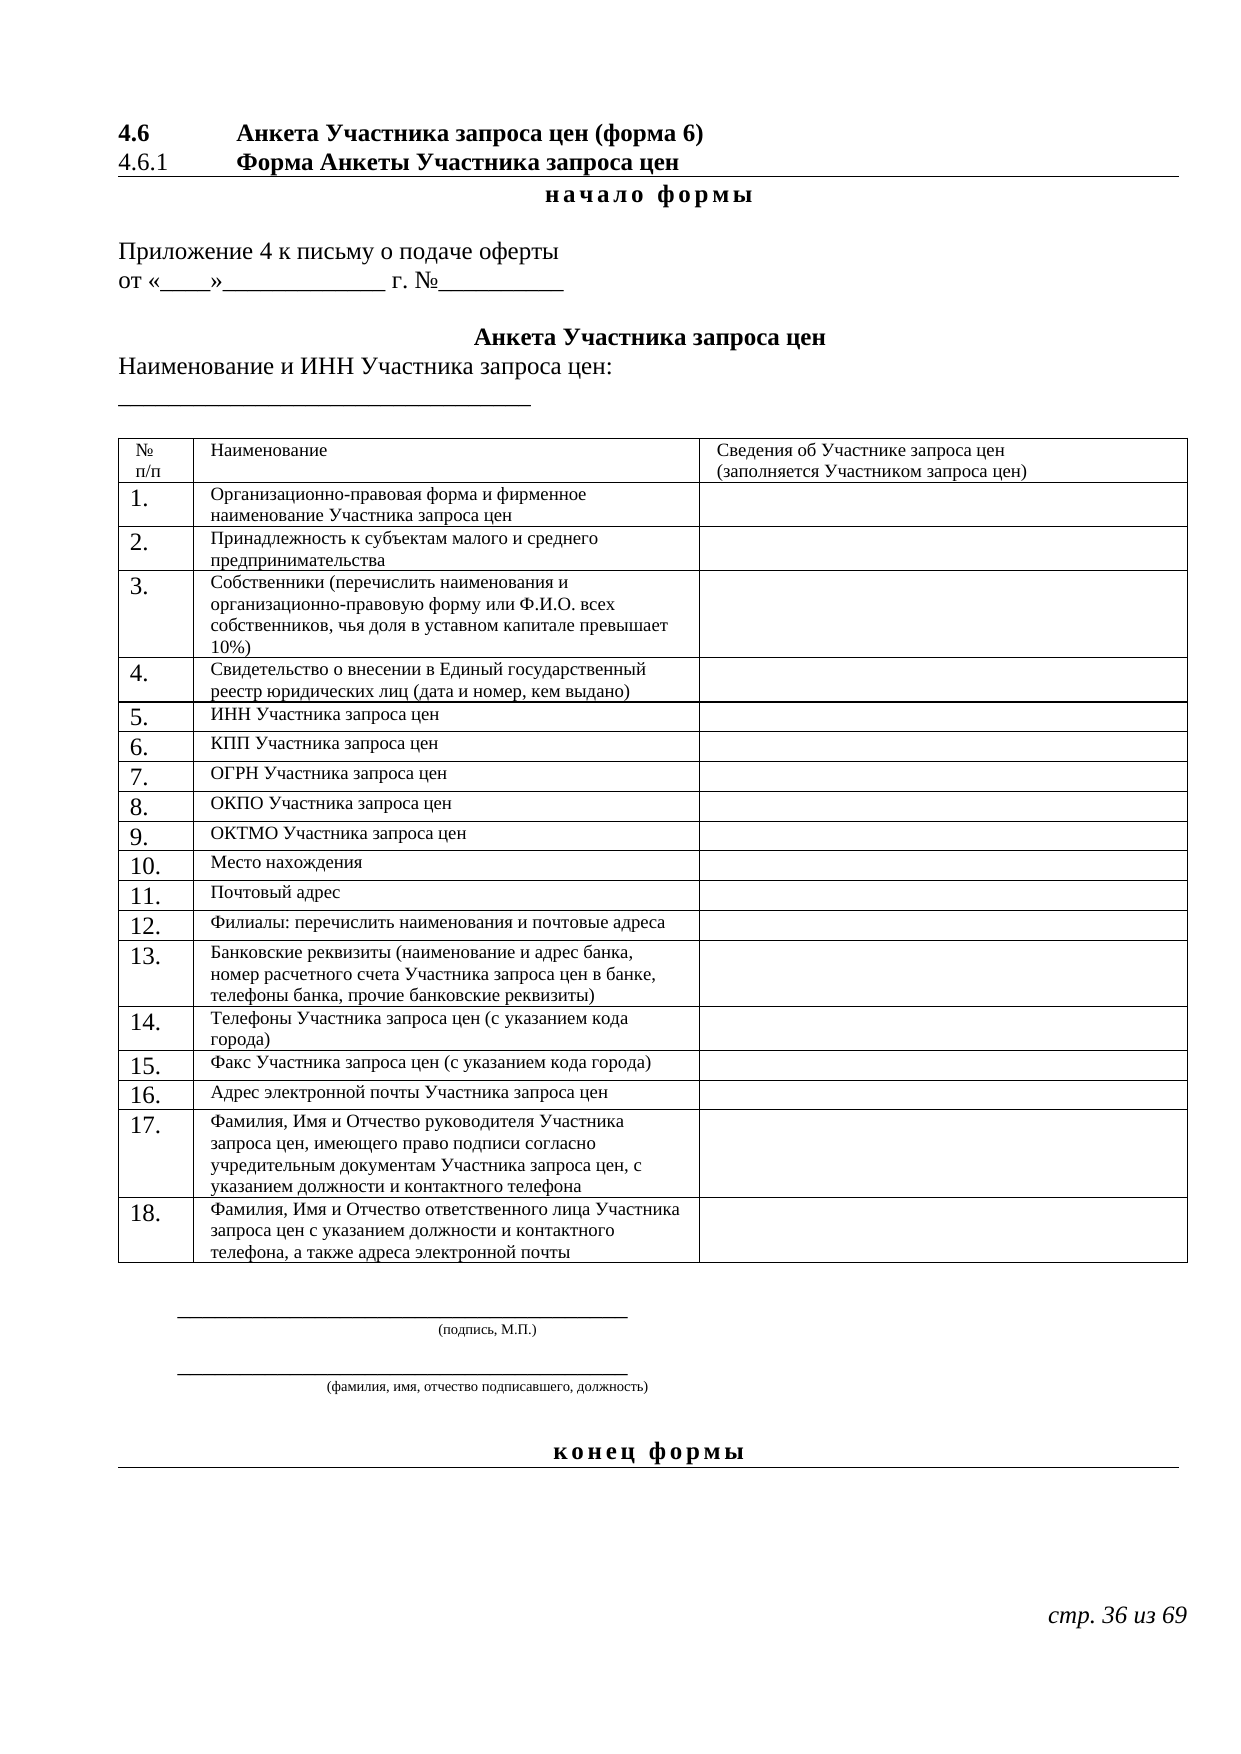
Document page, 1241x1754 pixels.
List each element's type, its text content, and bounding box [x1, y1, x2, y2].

table_cell [119, 851, 193, 880]
table_cell [700, 703, 1187, 731]
table_cell [700, 851, 1187, 880]
table_cell ИНН Участника запроса цен [194, 703, 699, 731]
table_cell [700, 911, 1187, 940]
table_cell [700, 658, 1187, 701]
table_cell Место нахождения [194, 851, 699, 880]
table_cell Филиалы: перечислить наименования и почтовые адреса [194, 911, 699, 940]
table_cell ОКПО Участника запроса цен [194, 792, 699, 821]
table_cell [700, 792, 1187, 821]
table_cell [119, 881, 193, 910]
table_cell ОГРН Участника запроса цен [194, 762, 699, 791]
table_cell [700, 527, 1187, 570]
table_cell [700, 941, 1187, 1006]
table_cell [119, 703, 193, 731]
table_cell [119, 1007, 193, 1050]
table_cell [119, 658, 193, 701]
table_header № п/п [119, 439, 193, 482]
table_cell [700, 571, 1187, 657]
text Анкета Участника запроса цен [118, 322, 1181, 351]
text Форма Анкеты Участника запроса цен [118, 147, 1181, 176]
text конец формы [118, 1436, 1179, 1467]
table_cell Свидетельство о внесении в Единый государственный реестр юридических лиц (дата и номер, кем выдано) [194, 658, 699, 701]
table_cell [700, 1198, 1187, 1262]
table_header Наименование [194, 439, 699, 482]
text Приложение 4 к письму о подаче оферты от «____»_____________ г. №__________ [118, 236, 1181, 294]
text ____________________________________ [118, 1349, 1181, 1378]
table_header Сведения об Участнике запроса цен (заполняется Участником запроса цен) [700, 439, 1187, 482]
text (подпись, М.П.) [118, 1321, 797, 1349]
table_cell Факс Участника запроса цен (с указанием кода города) [194, 1051, 699, 1079]
table_cell Банковские реквизиты (наименование и адрес банка, номер расчетного счета Участника запроса цен в банке, телефоны банка, прочие банковские реквизиты) [194, 941, 699, 1006]
table_cell [119, 762, 193, 791]
table_cell ОКТМО Участника запроса цен [194, 822, 699, 850]
table_cell Почтовый адрес [194, 881, 699, 910]
text Наименование и ИНН Участника запроса цен: [118, 351, 1181, 380]
text ____________________________________ [118, 1292, 1181, 1321]
table_cell [700, 483, 1187, 526]
table_cell [119, 1110, 193, 1197]
table_cell [700, 881, 1187, 910]
table_cell [119, 571, 193, 657]
table_cell [119, 911, 193, 940]
table_cell [700, 822, 1187, 850]
table_cell [119, 527, 193, 570]
table_cell Телефоны Участника запроса цен (с указанием кода города) [194, 1007, 699, 1050]
table_cell [700, 1007, 1187, 1050]
table_cell [700, 1081, 1187, 1109]
table_cell [700, 762, 1187, 791]
table_cell [700, 732, 1187, 761]
table_cell [119, 1198, 193, 1262]
table_cell [119, 732, 193, 761]
table_cell [119, 1081, 193, 1109]
table_cell Фамилия, Имя и Отчество руководителя Участника запроса цен, имеющего право подписи согласно учредительным документам Участника запроса цен, с указанием должности и контактного телефона [194, 1110, 699, 1197]
table_cell [119, 941, 193, 1006]
table_cell [119, 1051, 193, 1079]
table_cell [119, 792, 193, 821]
table_cell Адрес электронной почты Участника запроса цен [194, 1081, 699, 1109]
table_cell Фамилия, Имя и Отчество ответственного лица Участника запроса цен с указанием должности и контактного телефона, а также адреса электронной почты [194, 1198, 699, 1262]
table_cell Принадлежность к субъектам малого и среднего предпринимательства [194, 527, 699, 570]
subtitle Анкета Участника запроса цен (форма 6) [118, 118, 1181, 147]
text (фамилия, имя, отчество подписавшего, должность) [118, 1378, 797, 1407]
table_cell Организационно-правовая форма и фирменное наименование Участника запроса цен [194, 483, 699, 526]
table_cell Собственники (перечислить наименования и организационно-правовую форму или Ф.И.О. всех собственников, чья доля в уставном капитале превышает 10%) [194, 571, 699, 657]
text _________________________________ [118, 380, 1181, 409]
table_cell КПП Участника запроса цен [194, 732, 699, 761]
table_cell [119, 483, 193, 526]
table_cell [700, 1110, 1187, 1197]
table_cell [119, 822, 193, 850]
text начало формы [118, 177, 1179, 207]
table_cell [700, 1051, 1187, 1079]
